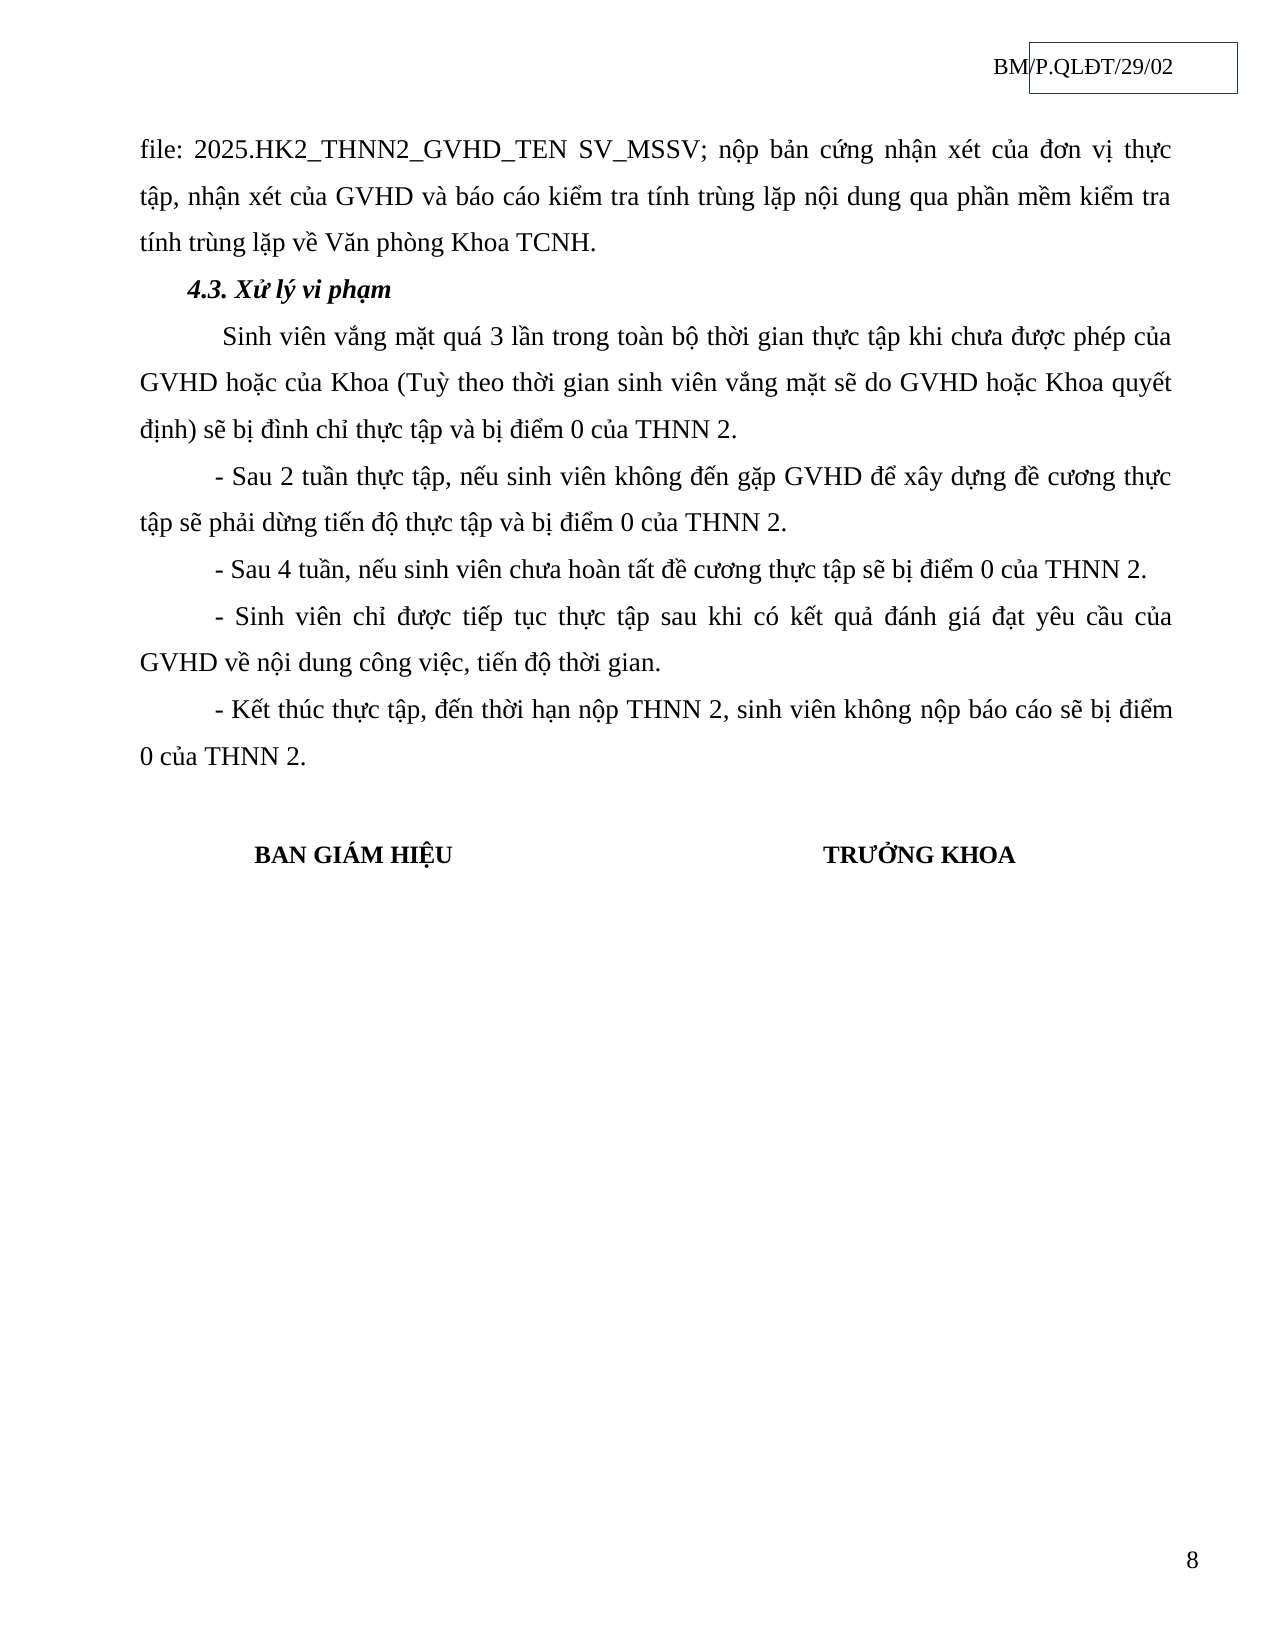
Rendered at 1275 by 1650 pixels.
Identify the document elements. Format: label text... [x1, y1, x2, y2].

text - Kết thúc thực tập, đến thời hạn nộp THNN 2, sinh viên không nộp báo cáo sẽ bị điểm 0 của THNN 2. [139, 693, 1173, 771]
subtitle 4.3. Xử lý vi phạm [187, 273, 1173, 304]
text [139, 133, 1173, 257]
text - Sau 4 tuần, nếu sinh viên chưa hoàn tất đề cương thực tập sẽ bị điểm 0 của THNN 2. [139, 553, 1173, 584]
text BAN GIÁM HIỆU TRƯỞNG KHOA [139, 841, 1131, 869]
text - Sau 2 tuần thực tập, nếu sinh viên không đến gặp GVHD để xây dựng đề cương thực tập sẽ phải dừng tiến độ thực tập và bị điểm 0 của THNN 2. [139, 459, 1173, 537]
text - Sinh viên chỉ được tiếp tục thực tập sau khi có kết quả đánh giá đạt yêu cầu của GVHD về nội dung công việc, tiến độ thời gian. [139, 599, 1173, 677]
text Sinh viên vắng mặt quá 3 lần trong toàn bộ thời gian thực tập khi chưa được phép của GVHD hoặc của Khoa (Tuỳ theo thời gian sinh viên vắng mặt sẽ do GVHD hoặc Khoa quyết định) sẽ bị đình chỉ thực tập và bị điểm 0 của THNN 2. [139, 319, 1173, 444]
